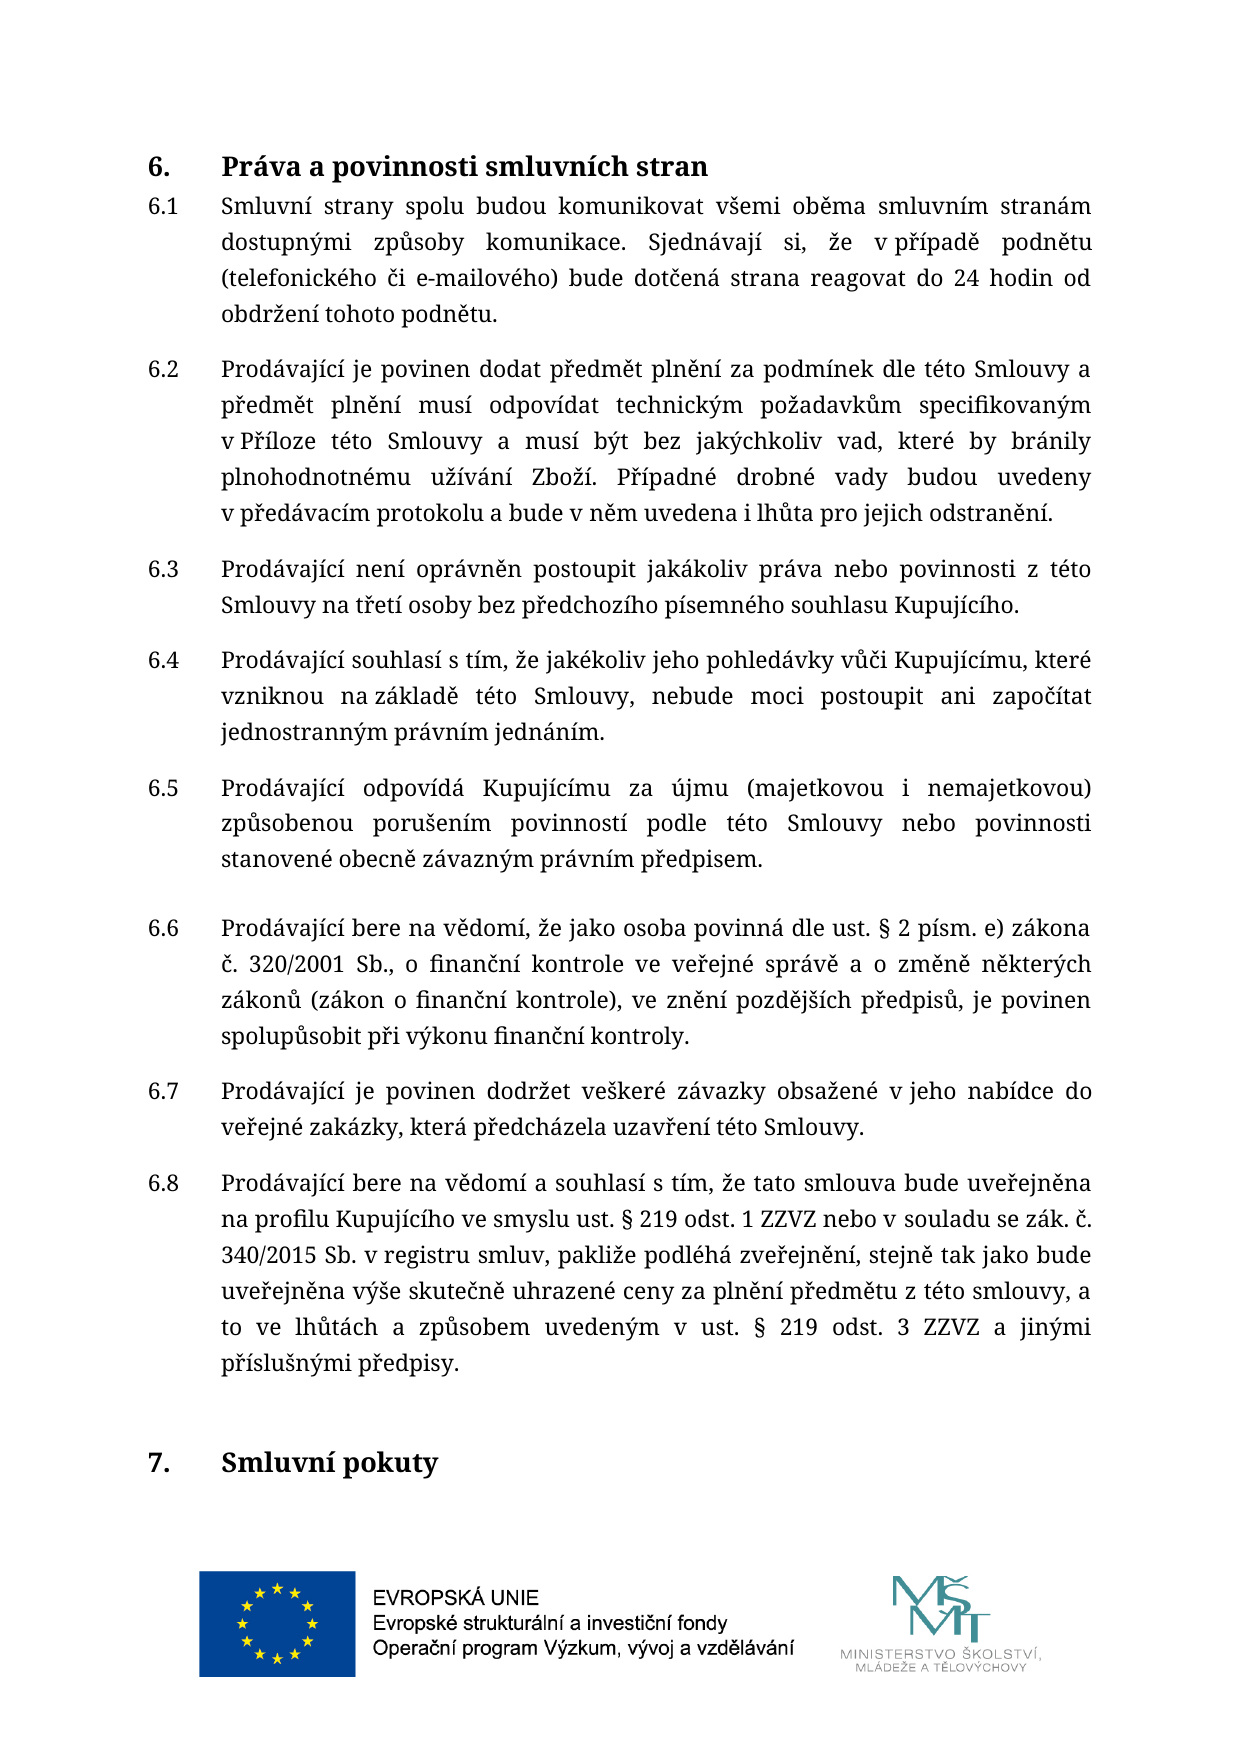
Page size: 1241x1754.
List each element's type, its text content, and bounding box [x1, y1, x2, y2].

text 6.1 Smluvní strany spolu budou komunikovat všemi oběma smluvním stranám dostupnými způsoby komunikace. Sjednávají si, že v případě podnětu (telefonického či e-mailového) bude dotčená strana reagovat do 24 hodin od obdržení tohoto podnětu. [148, 190, 1093, 329]
text 7. Smluvní pokuty [148, 1443, 1093, 1480]
picture [147, 1518, 1093, 1729]
text 6.3 Prodávající není oprávněn postoupit jakákoliv práva nebo povinnosti z této Smlouvy na třetí osoby bez předchozího písemného souhlasu Kupujícího. [148, 553, 1093, 620]
text 6.4 Prodávající souhlasí s tím, že jakékoliv jeho pohledávky vůči Kupujícímu, které vzniknou na základě této Smlouvy, nebude moci postoupit ani započítat jednostranným právním jednáním. [148, 644, 1093, 747]
text 6.7 Prodávající je povinen dodržet veškeré závazky obsažené v jeho nabídce do veřejné zakázky, která předcházela uzavření této Smlouvy. [148, 1075, 1093, 1142]
text 6.8 Prodávající bere na vědomí a souhlasí s tím, že tato smlouva bude uveřejněna na profilu Kupujícího ve smyslu ust. § 219 odst. 1 ZZVZ nebo v souladu se zák. č. 340/2015 Sb. v registru smluv, pakliže podléhá zveřejnění, stejně tak jako bude uveřejněna výše skutečně uhrazené ceny za plnění předmětu z této smlouvy, a to ve lhůtách a způsobem uvedeným v ust. § 219 odst. 3 ZZVZ a jinými příslušnými předpisy. [148, 1167, 1093, 1378]
text 6.5 Prodávající odpovídá Kupujícímu za újmu (majetkovou i nemajetkovou) způsobenou porušením povinností podle této Smlouvy nebo povinnosti stanovené obecně závazným právním předpisem. [148, 771, 1093, 874]
text 6.6 Prodávající bere na vědomí, že jako osoba povinná dle ust. § 2 písm. e) zákona č. 320/2001 Sb., o finanční kontrole ve veřejné správě a o změně některých zákonů (zákon o finanční kontrole), ve znění pozdějších předpisů, je povinen spolupůsobit při výkonu finanční kontroly. [148, 912, 1093, 1051]
text 6.2 Prodávající je povinen dodat předmět plnění za podmínek dle této Smlouvy a předmět plnění musí odpovídat technickým požadavkům specifikovaným v Příloze této Smlouvy a musí být bez jakýchkoliv vad, které by bránily plnohodnotnému užívání Zboží. Případné drobné vady budou uvedeny v předávacím protokolu a bude v něm uvedena i lhůta pro jejich odstranění. [148, 353, 1093, 528]
text 6. Práva a povinnosti smluvních stran [148, 148, 1093, 184]
